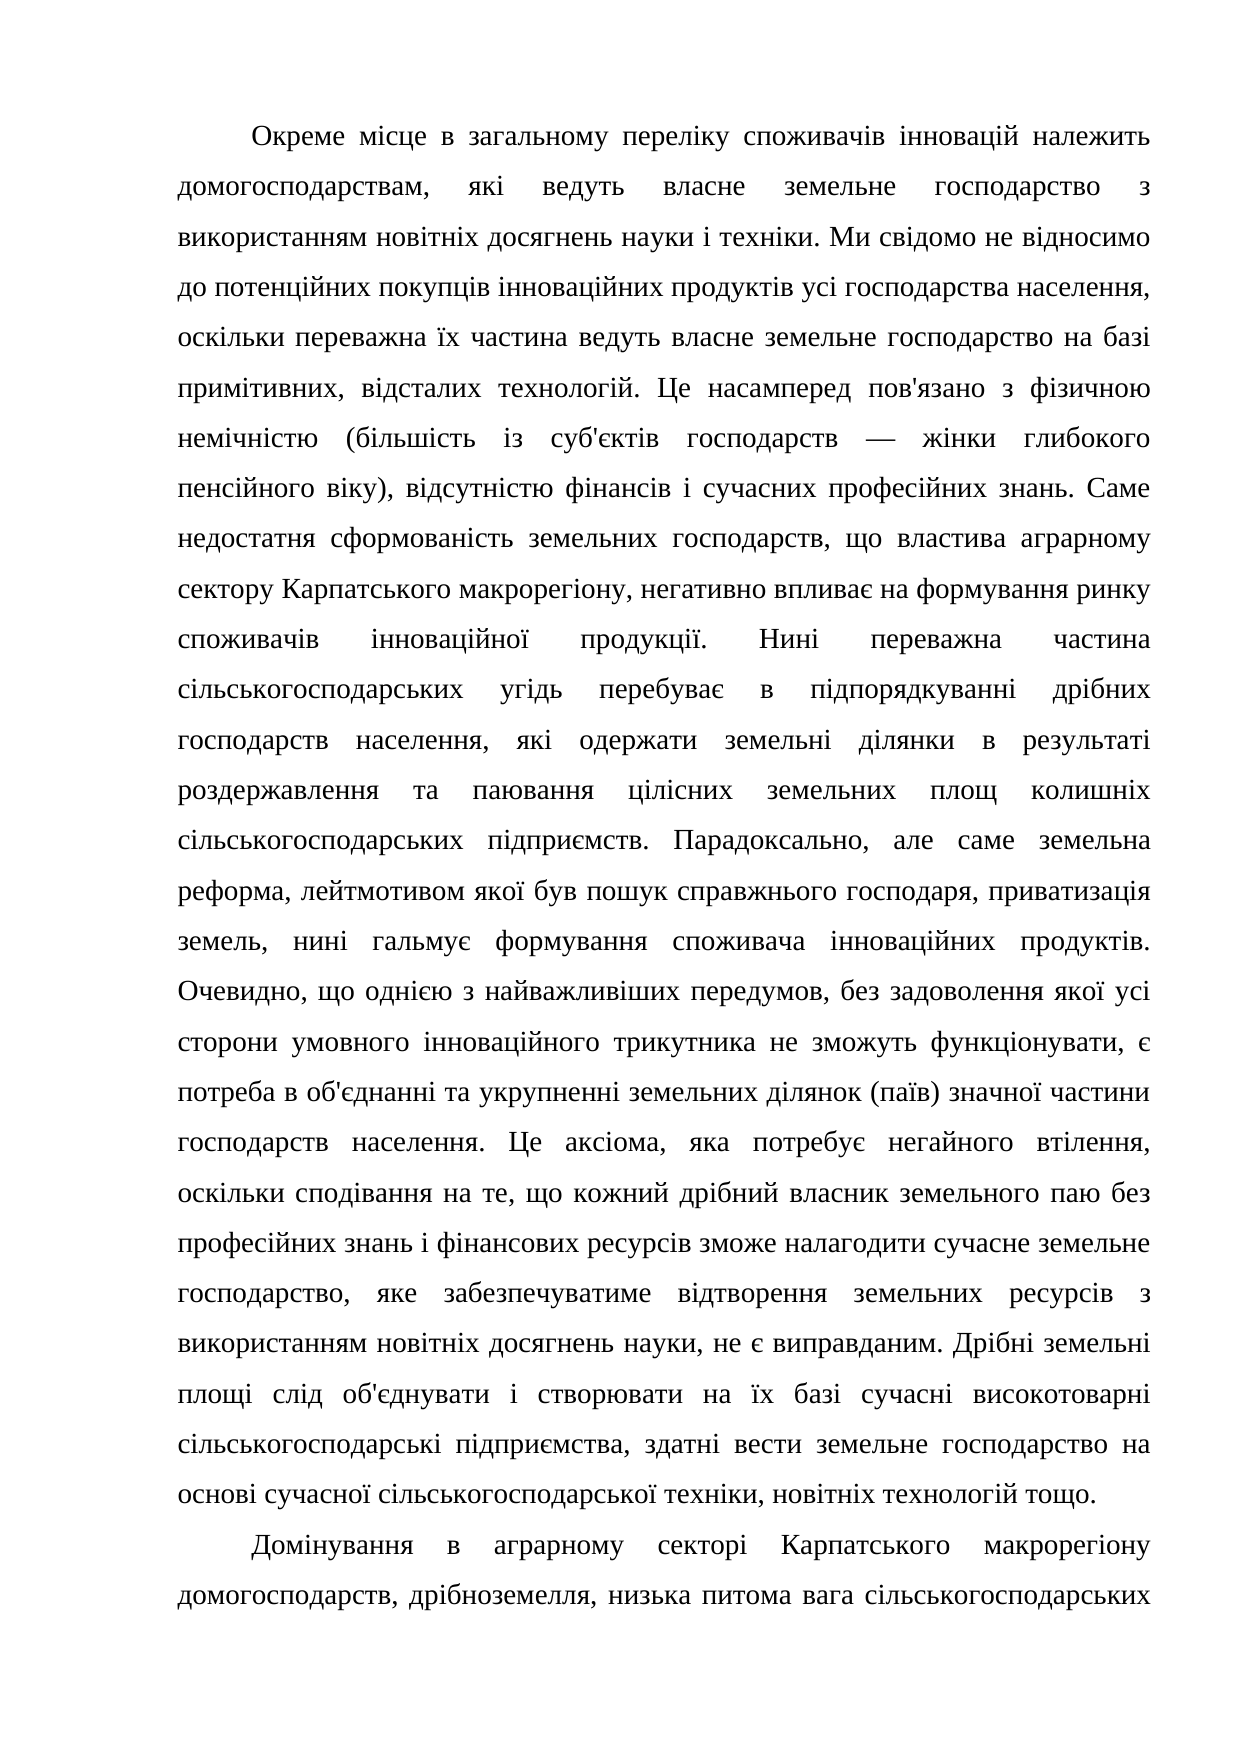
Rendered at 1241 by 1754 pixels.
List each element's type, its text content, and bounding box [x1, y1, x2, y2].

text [177, 1527, 1152, 1611]
text Окреме місце в загальному переліку споживачів інновацій належить домогосподарствам, які ведуть власне земельне господарство з використанням новітніх досягнень науки і техніки. Ми свідомо не відносимо до потенційних покупців інноваційних продуктів усі господарства населення, оскільки переважна їх частина ведуть власне земельне господарство на базі примітивних, відсталих технологій. Це насамперед пов'язано з фізичною немічністю (більшість із суб'єктів господарств — жінки глибокого пенсійного віку), відсутністю фінансів і сучасних професійних знань. Саме недостатня сформованість земельних господарств, що властива аграрному сектору Карпатського макрорегіону, негативно впливає на формування ринку споживачів інноваційної продукції. Нині переважна частина сільськогосподарських угідь перебуває в підпорядкуванні дрібних господарств населення, які одержати земельні ділянки в результаті роздержавлення та паювання цілісних земельних площ колишніх сільськогосподарських підприємств. Парадоксально, але саме земельна реформа, лейтмотивом якої був пошук справжнього господаря, приватизація земель, нині гальмує формування споживача інноваційних продуктів. Очевидно, що однією з найважливіших передумов, без задоволення якої усі сторони умовного інноваційного трикутника не зможуть функціонувати, є потреба в об'єднанні та укрупненні земельних ділянок (паїв) значної частини господарств населення. Це аксіома, яка потребує негайного втілення, оскільки сподівання на те, що кожний дрібний власник земельного паю без професійних знань і фінансових ресурсів зможе налагодити сучасне земельне господарство, яке забезпечуватиме відтворення земельних ресурсів з використанням новітніх досягнень науки, не є виправданим. Дрібні земельні площі слід об'єднувати і створювати на їх базі сучасні високотоварні сільськогосподарські підприємства, здатні вести земельне господарство на основі сучасної сільськогосподарської техніки, новітніх технологій тощо. [177, 118, 1152, 1510]
